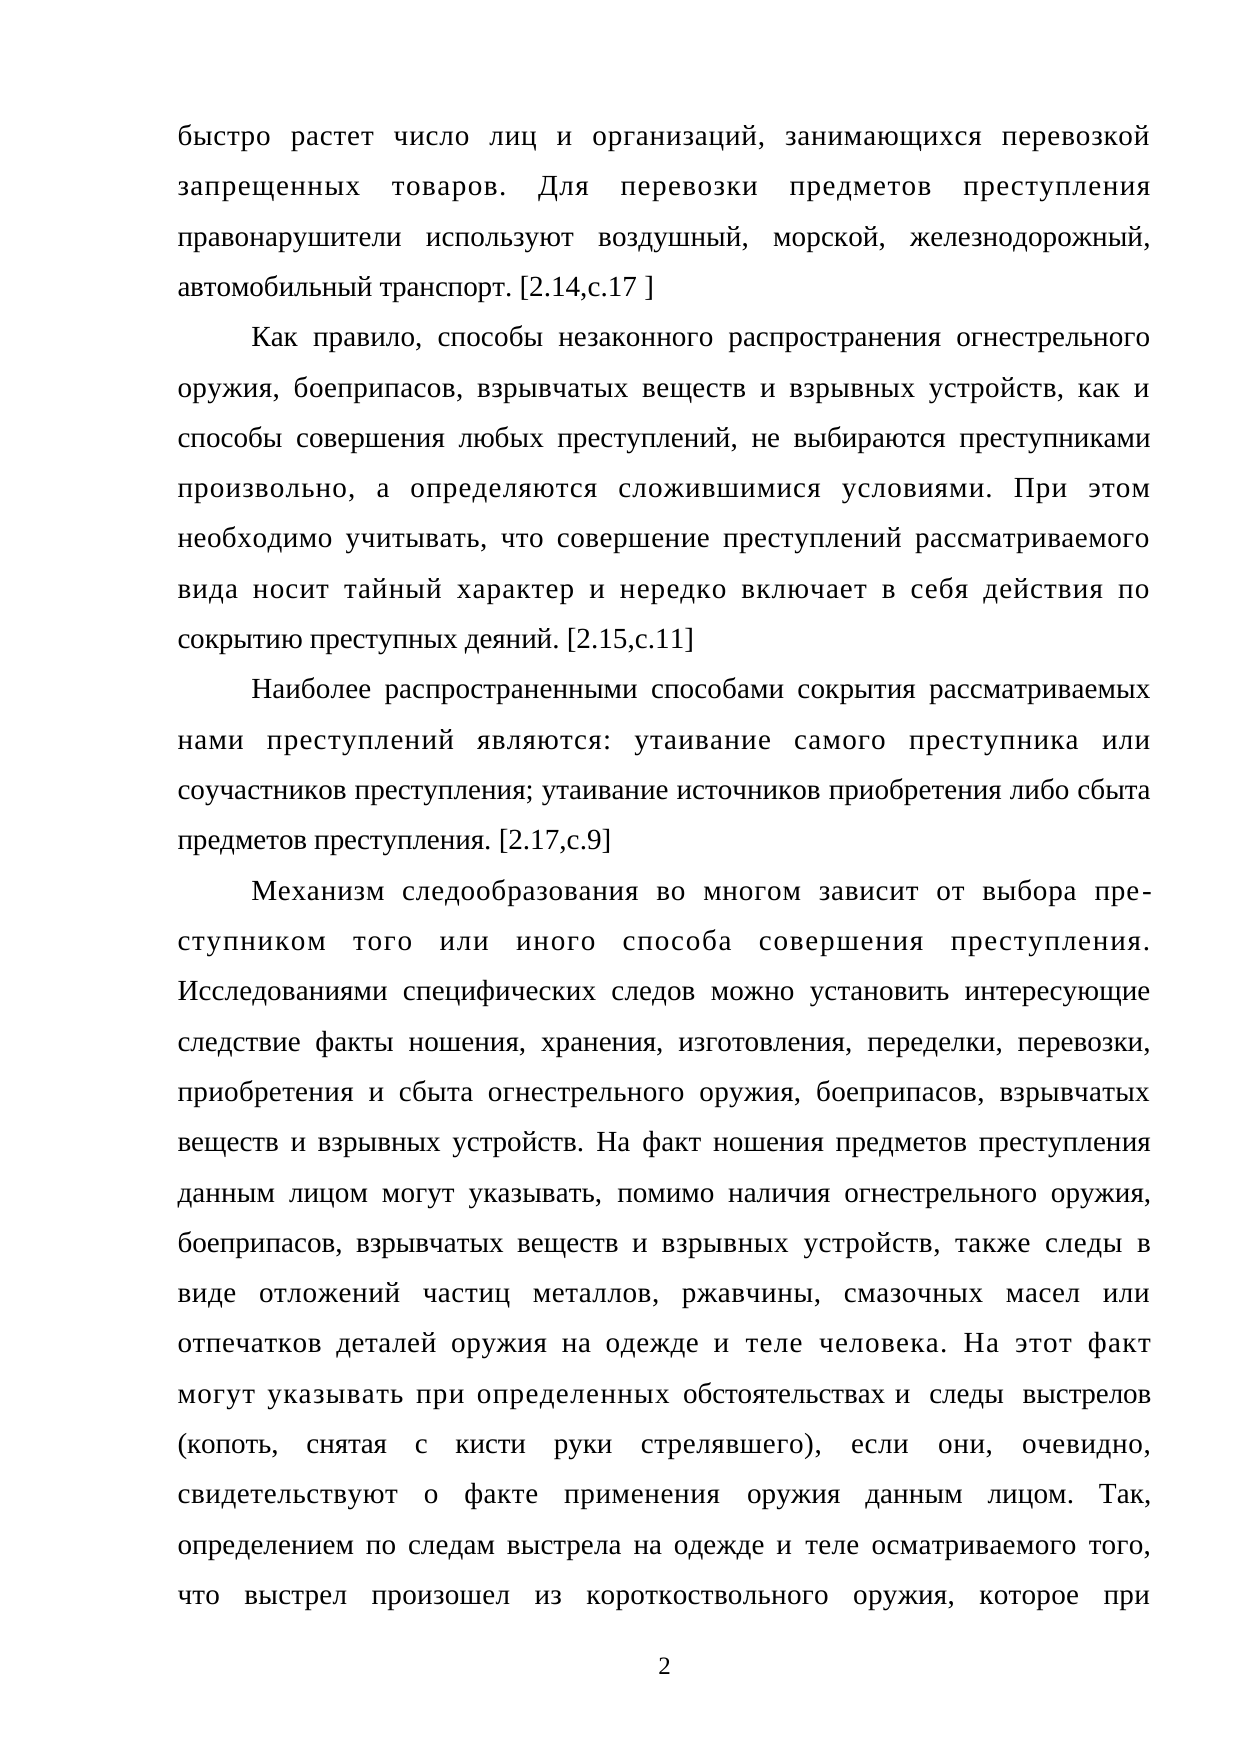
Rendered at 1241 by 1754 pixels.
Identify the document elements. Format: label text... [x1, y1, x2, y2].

text Как правило, способы незаконного распространения огнестрельного оружия, боеприпасов, взрывчатых веществ и взрывных устройств, как и способы совершения любых преступлений, не выбираются преступниками произвольно, а определяются сложившимися условиями. При этом необходимо учитывать, что совершение преступлений рассматриваемого вида носит тайный характер и нередко включает в себя действия по сокрытию преступных деяний. [2.15,с.11] [177, 319, 1152, 655]
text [177, 118, 1152, 303]
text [177, 873, 1152, 1611]
text Наиболее распространенными способами сокрытия рассматриваемых нами преступлений являются: утаивание самого преступника или соучастников преступления; утаивание источников приобретения либо сбыта предметов преступления. [2.17,с.9] [177, 672, 1152, 856]
